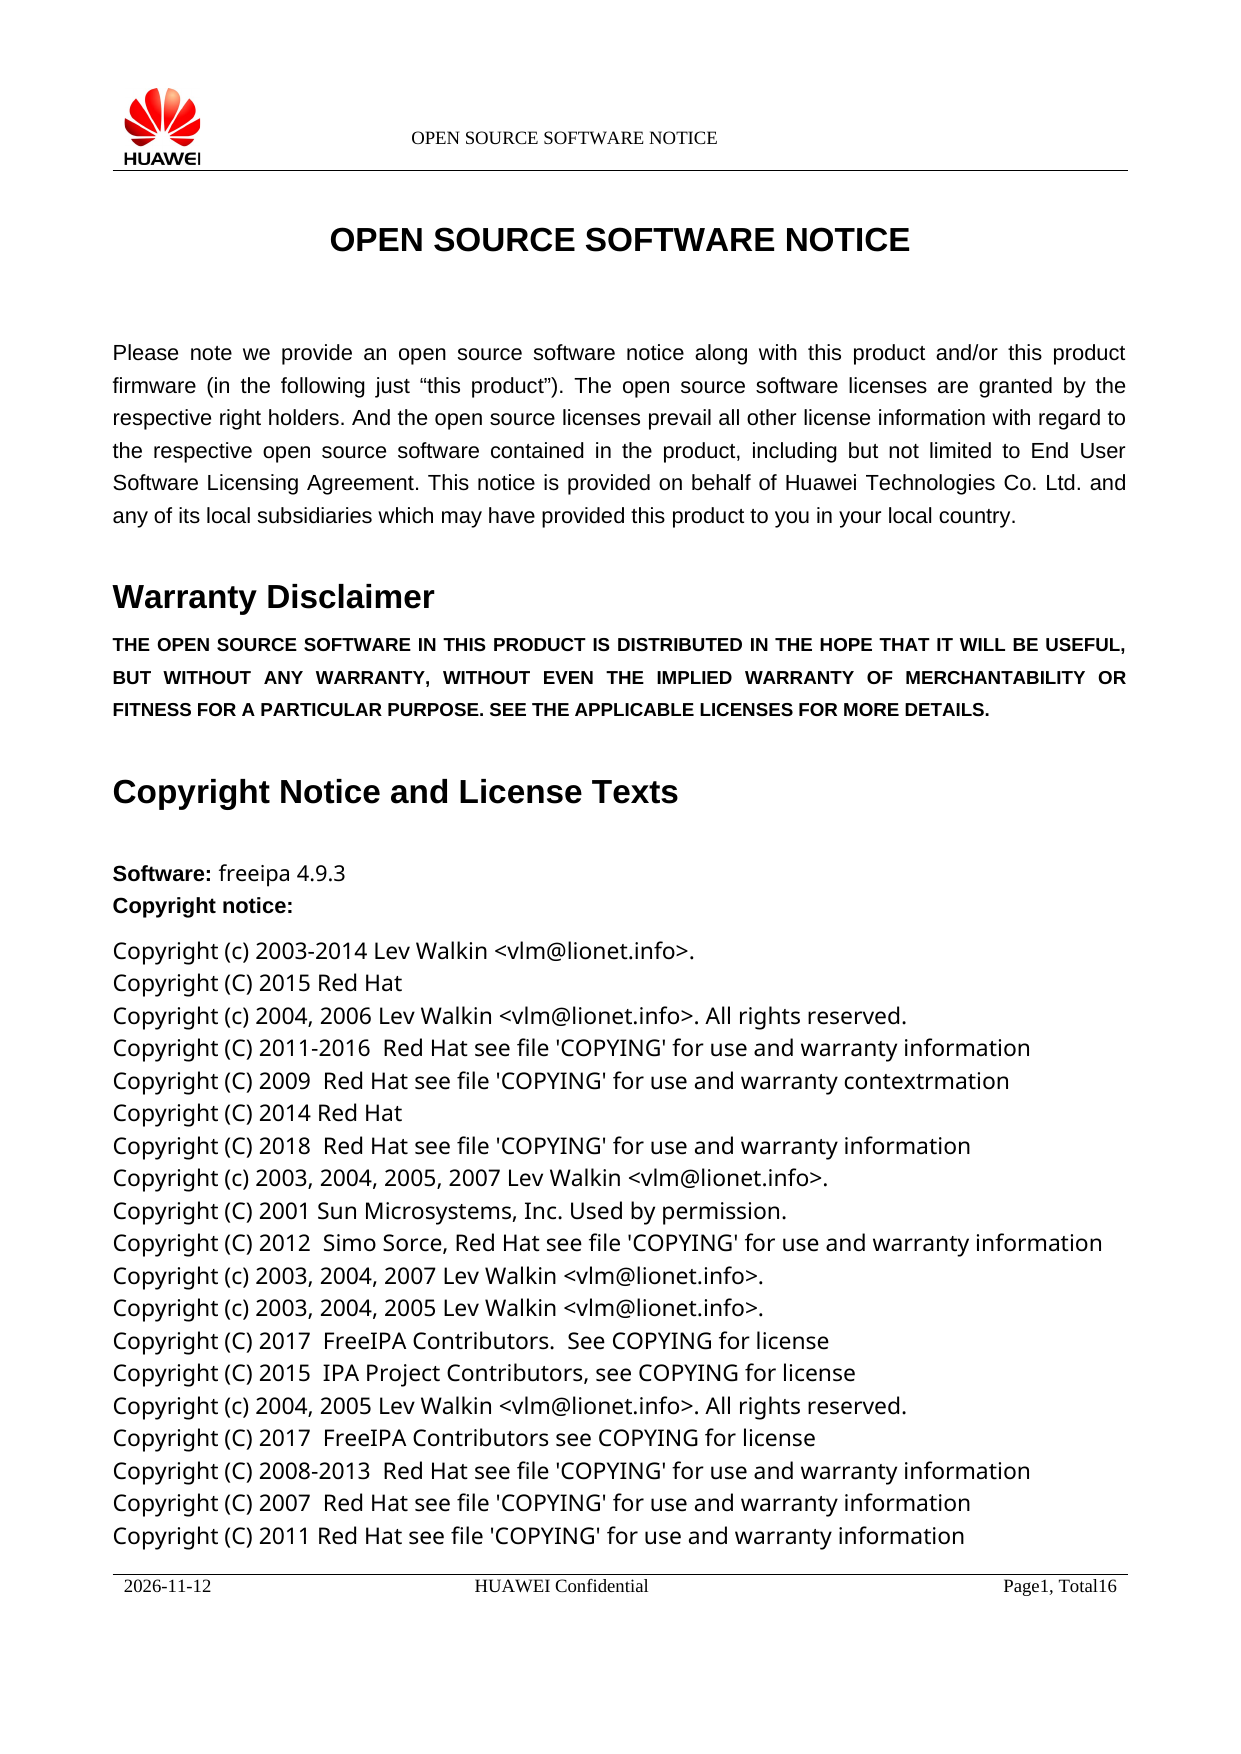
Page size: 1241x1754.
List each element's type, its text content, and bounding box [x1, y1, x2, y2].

text The open source software in this product is distributed in the hope that it will be useful, but WITHOUT ANY WARRANTY, without even the implied warranty of MERCHANTABILITY or FITNESS FOR A PARTICULAR PURPOSE. See the applicable licenses for more details. [112, 629, 1128, 726]
text Copyright notice: [112, 889, 1128, 921]
title Software: freeipa 4.9.3 [112, 856, 1128, 889]
picture [124, 88, 201, 165]
text Copyright Notice and License Texts [112, 759, 1128, 824]
text Please note we provide an open source software notice along with this product and/or this product firmware (in the following just “this product”). The open source software licenses are granted by the respective right holders. And the open source licenses prevail all other license information with regard to the respective open source software contained in the product, including but not limited to End User Software Licensing Agreement. This notice is provided on behalf of Huawei Technologies Co. Ltd. and any of its local subsidiaries which may have provided this product to you in your local country. [112, 336, 1128, 531]
text Warranty Disclaimer [112, 564, 1128, 629]
text OPEN SOURCE SOFTWARE NOTICE [112, 206, 1128, 271]
